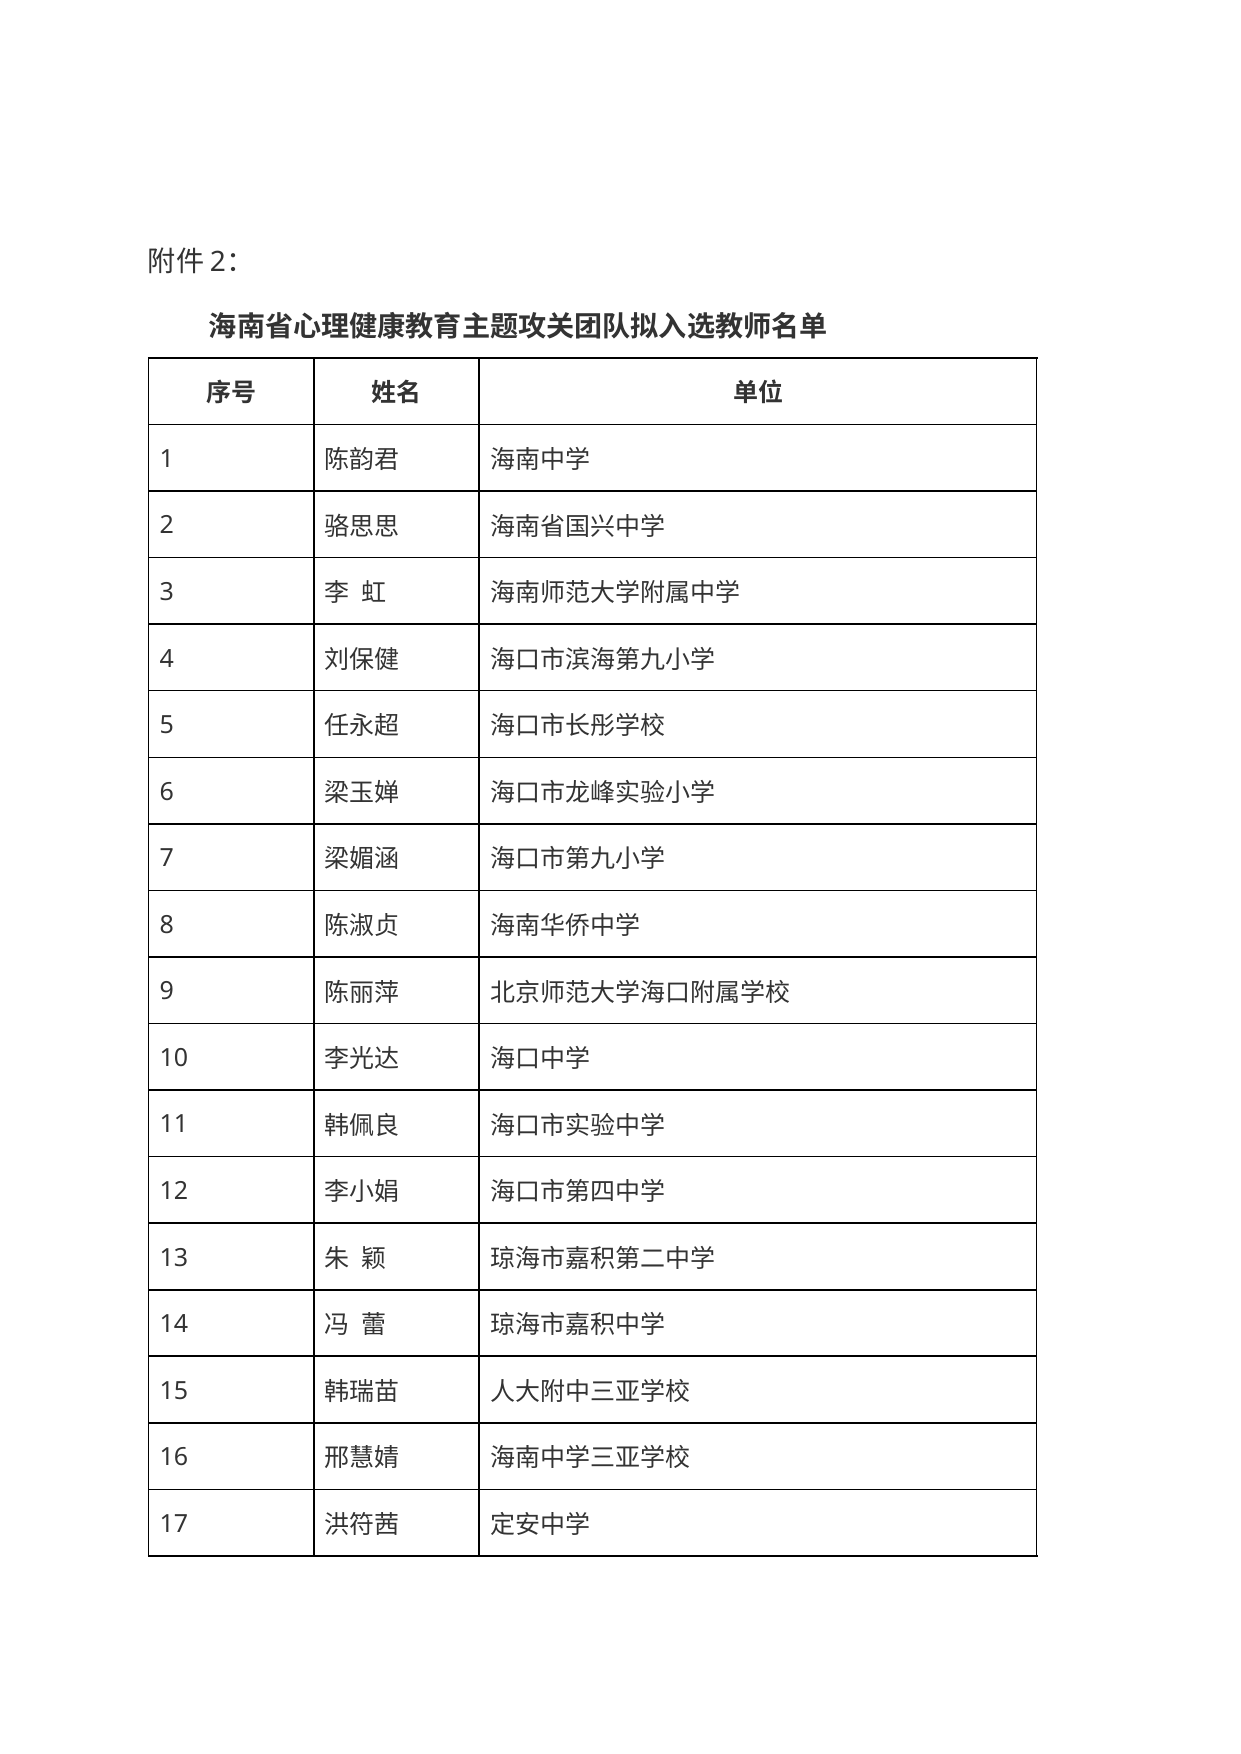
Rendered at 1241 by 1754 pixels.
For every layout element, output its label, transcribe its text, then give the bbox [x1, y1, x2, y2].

table_cell 7 [149, 825, 313, 889]
table_cell 16 [149, 1424, 313, 1488]
table_cell 5 [149, 691, 313, 756]
table_cell 洪符茜 [315, 1490, 478, 1555]
table_header 姓名 [315, 359, 478, 423]
table_cell 3 [149, 558, 313, 623]
table_cell 海口市第四中学 [480, 1157, 1036, 1222]
text 附件2： [148, 227, 1053, 292]
table_cell 琼海市嘉积中学 [480, 1291, 1036, 1355]
table_cell 1 [149, 425, 313, 490]
table_cell 2 [149, 492, 313, 557]
table_cell 琼海市嘉积第二中学 [480, 1224, 1036, 1289]
table_cell 8 [149, 891, 313, 956]
table_cell 冯 蕾 [315, 1291, 478, 1355]
table_cell 海南中学 [480, 425, 1036, 490]
table_cell 海南华侨中学 [480, 891, 1036, 956]
table_header 序号 [149, 359, 313, 423]
table_cell 海南省国兴中学 [480, 492, 1036, 557]
table_cell 海口市龙峰实验小学 [480, 758, 1036, 823]
table_cell 10 [149, 1024, 313, 1089]
table_cell 陈淑贞 [315, 891, 478, 956]
table_cell 韩瑞苗 [315, 1357, 478, 1422]
table_cell 12 [149, 1157, 313, 1222]
table_cell 任永超 [315, 691, 478, 756]
table_cell 海南师范大学附属中学 [480, 558, 1036, 623]
table_cell 朱 颖 [315, 1224, 478, 1289]
table_cell 4 [149, 625, 313, 690]
table_header 单位 [480, 359, 1036, 423]
table_cell 海南中学三亚学校 [480, 1424, 1036, 1488]
table_cell 定安中学 [480, 1490, 1036, 1555]
table_cell 人大附中三亚学校 [480, 1357, 1036, 1422]
table_cell 陈韵君 [315, 425, 478, 490]
table_cell 李 虹 [315, 558, 478, 623]
table_cell 海口中学 [480, 1024, 1036, 1089]
table_cell 北京师范大学海口附属学校 [480, 958, 1036, 1023]
text 海南省心理健康教育主题攻关团队拟入选教师名单 [148, 292, 1053, 357]
table_cell 韩佩良 [315, 1091, 478, 1156]
table_cell 14 [149, 1291, 313, 1355]
table_cell 15 [149, 1357, 313, 1422]
table_cell 邢慧婧 [315, 1424, 478, 1488]
table_cell 6 [149, 758, 313, 823]
table_cell 海口市实验中学 [480, 1091, 1036, 1156]
table_cell 海口市滨海第九小学 [480, 625, 1036, 690]
table_cell 骆思思 [315, 492, 478, 557]
table_cell 李小娟 [315, 1157, 478, 1222]
table_cell 陈丽萍 [315, 958, 478, 1023]
table_cell 13 [149, 1224, 313, 1289]
table_cell 海口市第九小学 [480, 825, 1036, 889]
table_cell 11 [149, 1091, 313, 1156]
table_cell 梁玉婵 [315, 758, 478, 823]
table_cell 17 [149, 1490, 313, 1555]
table_cell 刘保健 [315, 625, 478, 690]
table_cell 9 [149, 958, 313, 1023]
table_cell 李光达 [315, 1024, 478, 1089]
table_cell 梁媚涵 [315, 825, 478, 889]
table_cell 海口市长彤学校 [480, 691, 1036, 756]
